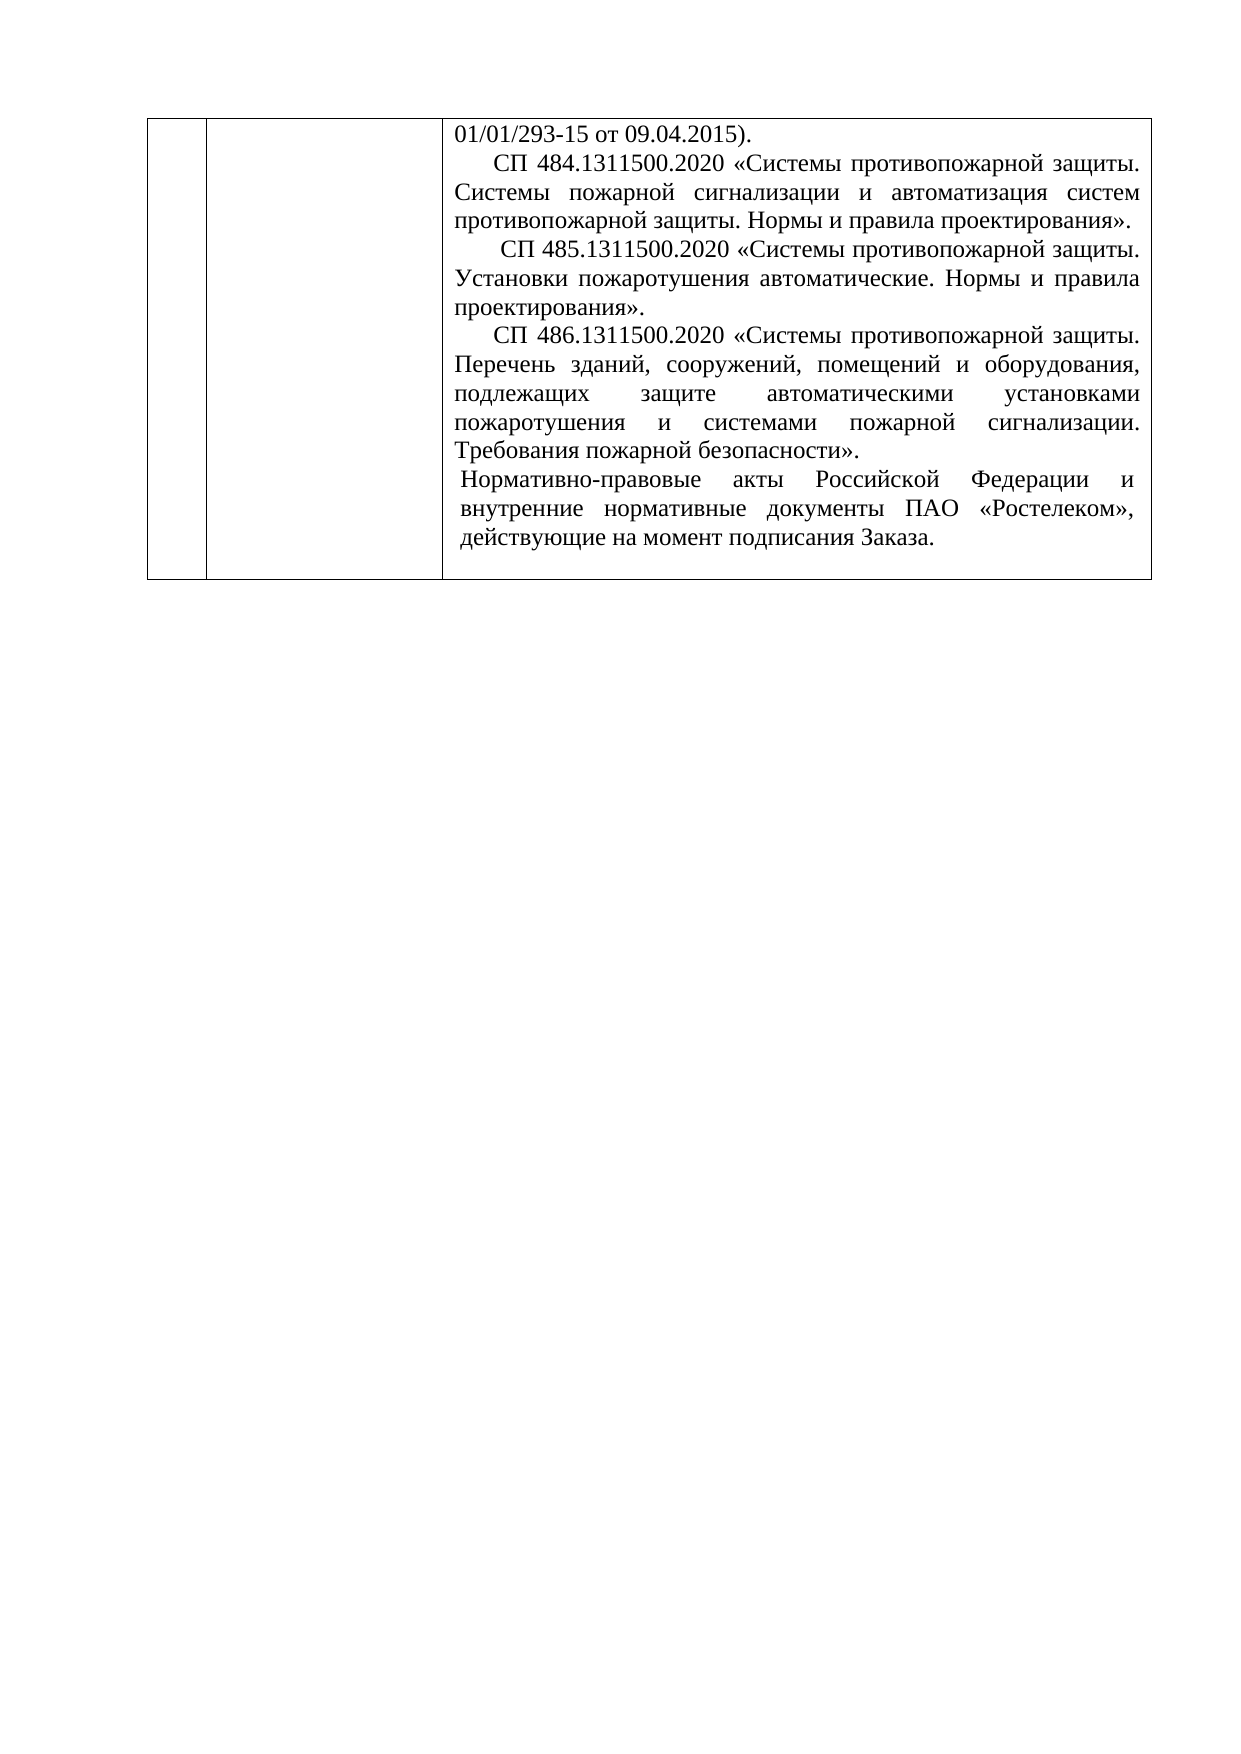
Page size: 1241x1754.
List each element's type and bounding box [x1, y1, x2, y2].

table_cell [207, 119, 442, 579]
table_cell [443, 119, 1151, 579]
table_cell [148, 119, 206, 579]
